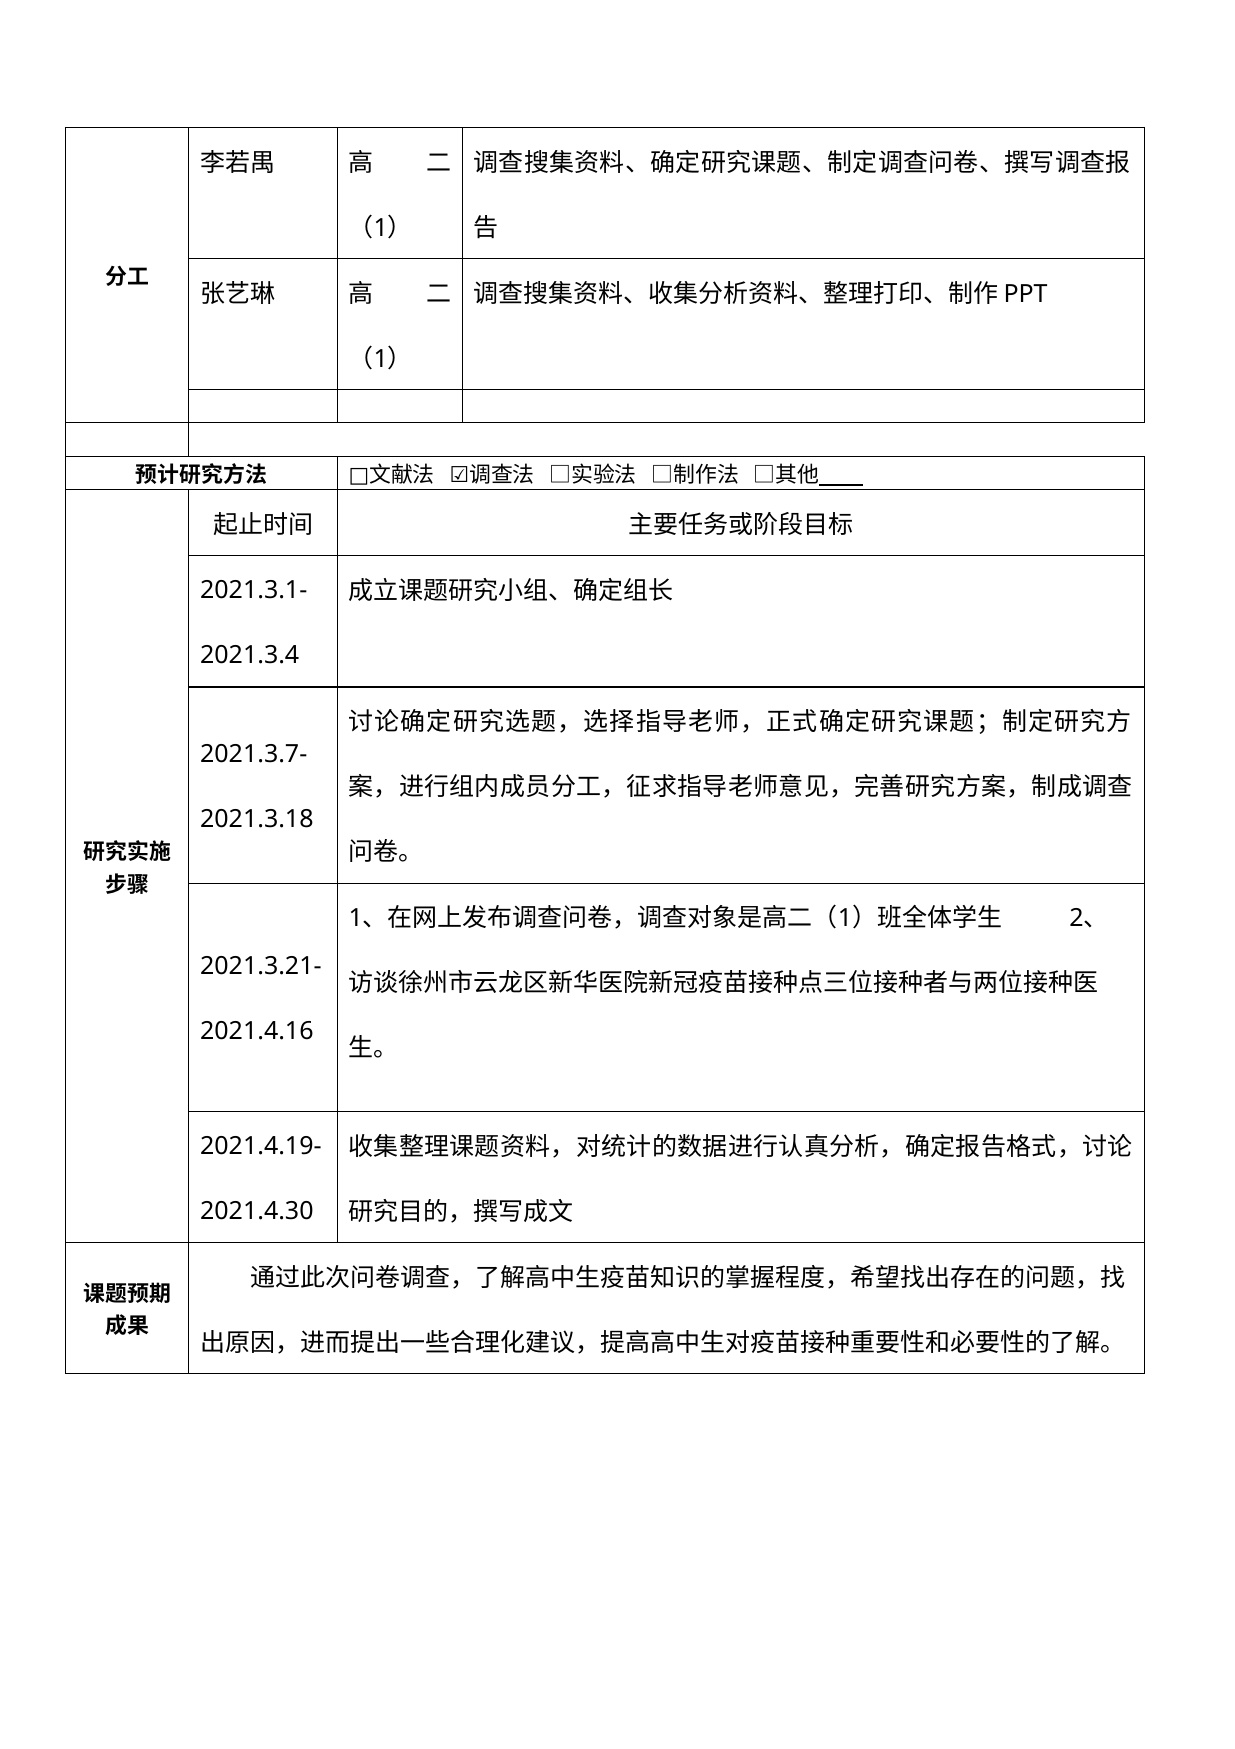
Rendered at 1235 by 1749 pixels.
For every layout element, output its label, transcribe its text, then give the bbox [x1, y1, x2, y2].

table_cell [338, 390, 462, 422]
table_cell 成立课题研究小组、确定组长 [338, 556, 1144, 686]
table_cell 调查搜集资料、收集分析资料、整理打印、制作PPT [463, 259, 1144, 389]
table_cell 李若禺 [189, 128, 337, 258]
table_cell 起止时间 [189, 490, 337, 555]
table_cell [189, 390, 337, 422]
table_cell 张艺琳 [189, 259, 337, 389]
table_cell 主要任务或阶段目标 [338, 490, 1144, 555]
table_cell [463, 390, 1144, 422]
table_cell [66, 423, 188, 456]
table_cell 调查搜集资料、确定研究课题、制定调查问卷、撰写调查报告 [463, 128, 1144, 258]
table_cell 收集整理课题资料，对统计的数据进行认真分析，确定报告格式，讨论研究目的，撰写成文 [338, 1112, 1144, 1242]
table_cell 组员任务 分工 [66, 128, 188, 422]
table_cell 通过此次问卷调查，了解高中生疫苗知识的掌握程度，希望找出存在的问题，找出原因，进而提出一些合理化建议，提高高中生对疫苗接种重要性和必要性的了解。 [189, 1243, 1144, 1373]
table_cell 在网上发布调查问卷，调查对象是高二（1）班全体学生 2、访谈徐州市云龙区新华医院新冠疫苗接种点三位接种者与两位接种医生。 [338, 884, 1144, 1111]
table_cell 高二（1） [338, 259, 462, 389]
table_cell 2021.3.7- 2021.3.18 [189, 688, 337, 882]
table_cell 研究实施 步骤 [66, 490, 188, 1242]
table_cell 2021.3.1- 2021.3.4 [189, 556, 337, 686]
table_cell 预计研究方法 [66, 457, 337, 489]
table_cell □文献法 ☑调查法 □实验法 □制作法 □其他 [338, 457, 1144, 489]
table_cell 课题预期成果 [66, 1243, 188, 1373]
table_cell 高二（1） [338, 128, 462, 258]
table_cell 2021.3.21-2021.4.16 [189, 884, 337, 1111]
table_cell 2021.4.19-2021.4.30 [189, 1112, 337, 1242]
table_cell 讨论确定研究选题，选择指导老师，正式确定研究课题；制定研究方案，进行组内成员分工，征求指导老师意见，完善研究方案，制成调查问卷。 [338, 688, 1144, 882]
